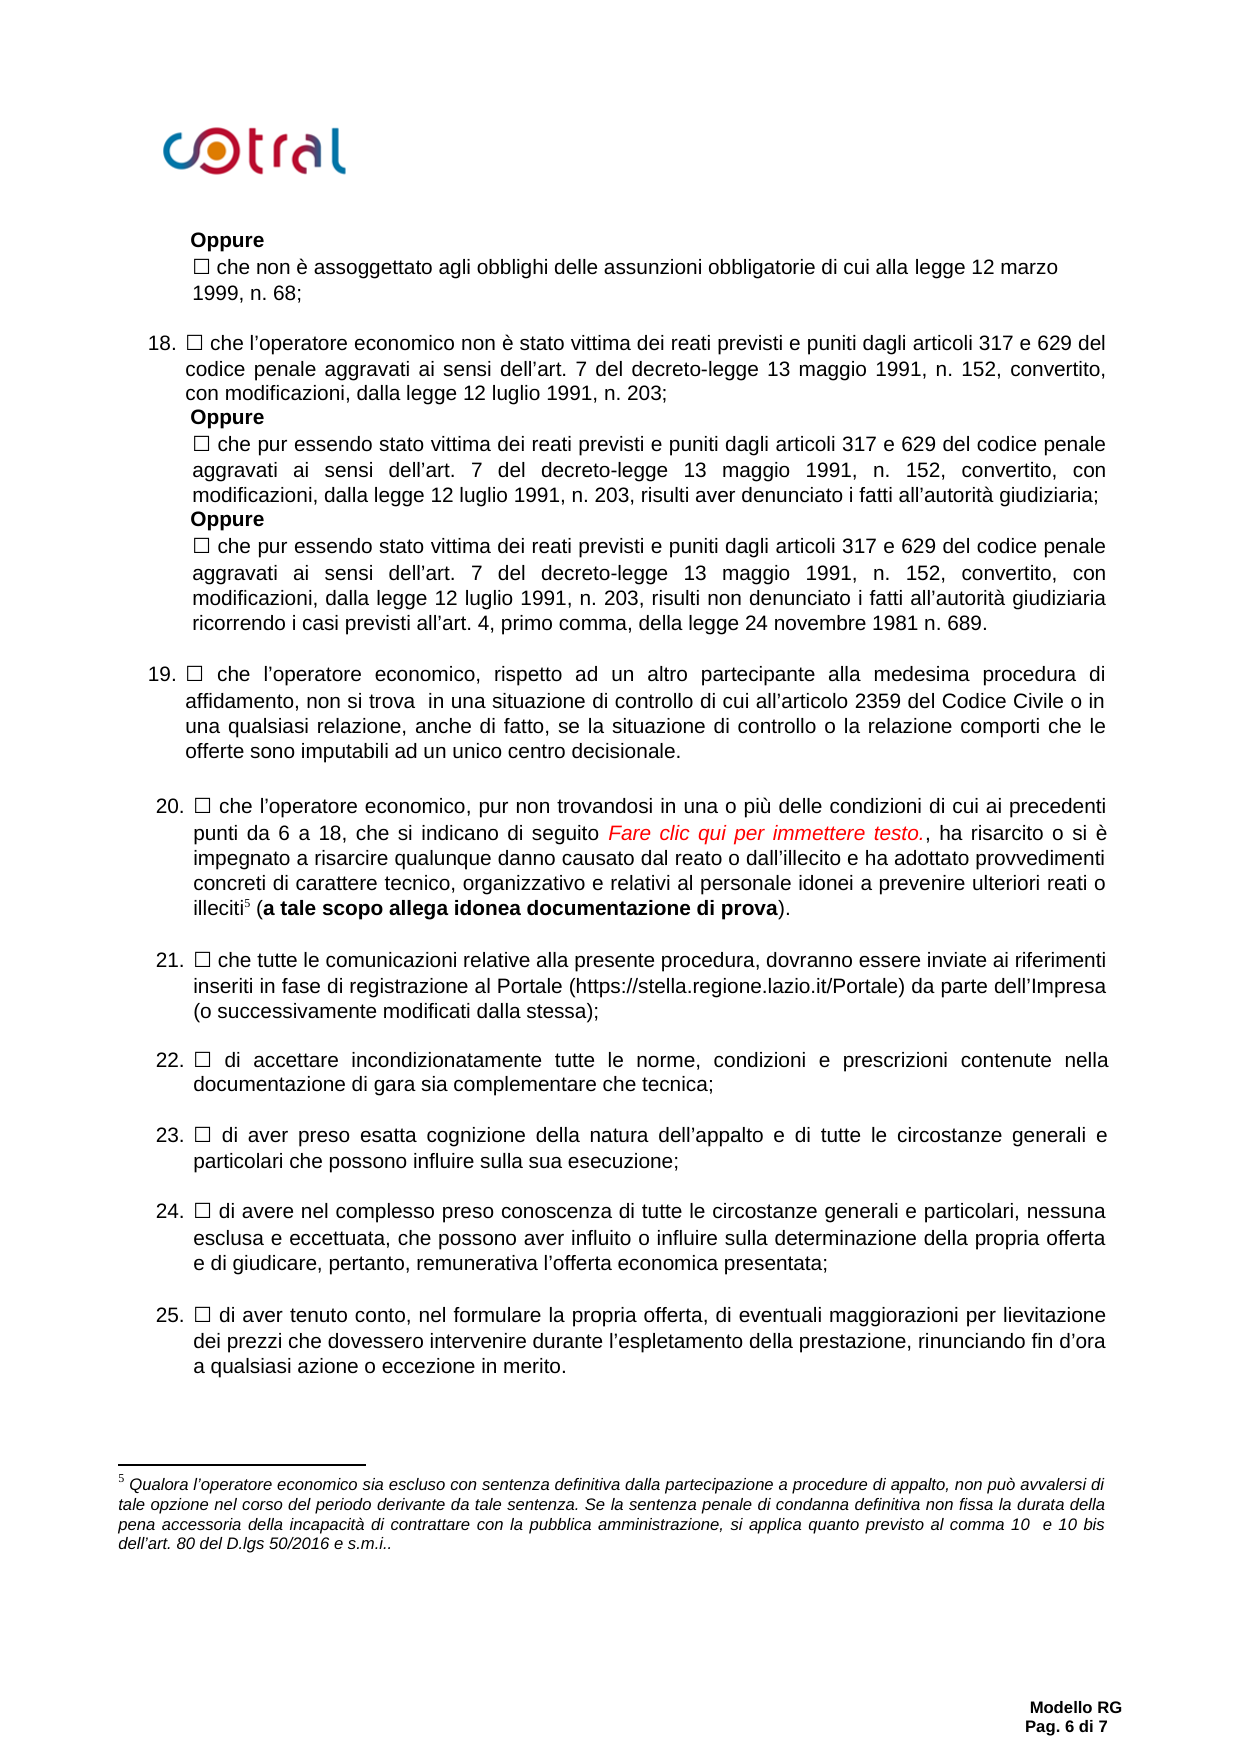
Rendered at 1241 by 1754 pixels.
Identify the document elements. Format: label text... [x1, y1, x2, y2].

text che pur essendo stato vittima dei reati previsti e puniti dagli articoli 317 e 629 del codice penale aggravati ai sensi dell’art. 7 del decreto-legge 13 maggio 1991, n. 152, convertito, con modificazioni, dalla legge 12 luglio 1991, n. 203, risulti non denunciato i fatti all’autorità giudiziaria ricorrendo i casi previsti all’art. 4, primo comma, della legge 24 novembre 1981 n. 689. [192, 531, 1107, 634]
text Oppure [156, 405, 1107, 429]
list che l’operatore economico, rispetto ad un altro partecipante alla medesima procedura di affidamento, non si trova in una situazione di controllo di cui all’articolo 2359 del Codice Civile o in una qualsiasi relazione, anche di fatto, se la situazione di controllo o la relazione comporti che le offerte sono imputabili ad un unico centro decisionale. [148, 659, 1107, 763]
text Oppure [156, 507, 1107, 531]
list che l’operatore economico non è stato vittima dei reati previsti e puniti dagli articoli 317 e 629 del codice penale aggravati ai sensi dell’art. 7 del decreto-legge 13 maggio 1991, n. 152, convertito, con modificazioni, dalla legge 12 luglio 1991, n. 203; [148, 328, 1107, 405]
list che l’operatore economico, pur non trovandosi in una o più delle condizioni di cui ai precedenti punti da 6 a 18, che si indicano di seguito , ha risarcito o si è impegnato a risarcire qualunque danno causato dal reato o dall’illecito e ha adottato provvedimenti concreti di carattere tecnico, organizzativo e relativi al personale idonei a prevenire ulteriori reati o illeciti (a tale scopo allega idonea documentazione di prova). [156, 791, 1107, 920]
list di accettare incondizionatamente tutte le norme, condizioni e prescrizioni contenute nella documentazione di gara sia complementare che tecnica; [156, 1048, 1110, 1096]
list di aver preso esatta cognizione della natura dell’appalto e di tutte le circostanze generali e particolari che possono influire sulla sua esecuzione; [156, 1120, 1110, 1172]
list che tutte le comunicazioni relative alla presente procedura, dovranno essere inviate ai riferimenti inseriti in fase di registrazione al Portale (https://stella.regione.lazio.it/Portale) da parte dell’Impresa (o successivamente modificati dalla stessa); [156, 945, 1107, 1023]
picture [118, 75, 390, 228]
list di avere nel complesso preso conoscenza di tutte le circostanze generali e particolari, nessuna esclusa e eccettuata, che possono aver influito o influire sulla determinazione della propria offerta e di giudicare, pertanto, remunerativa l’offerta economica presentata; [156, 1196, 1107, 1275]
text che pur essendo stato vittima dei reati previsti e puniti dagli articoli 317 e 629 del codice penale aggravati ai sensi dell’art. 7 del decreto-legge 13 maggio 1991, n. 152, convertito, con modificazioni, dalla legge 12 luglio 1991, n. 203, risulti aver denunciato i fatti all’autorità giudiziaria; [192, 429, 1107, 507]
list di aver tenuto conto, nel formulare la propria offerta, di eventuali maggiorazioni per lievitazione dei prezzi che dovessero intervenire durante l’espletamento della prestazione, rinunciando fin d’ora a qualsiasi azione o eccezione in merito. [156, 1300, 1107, 1378]
text Oppure [156, 228, 1107, 252]
text che non è assoggettato agli obblighi delle assunzioni obbligatorie di cui alla legge 12 marzo 1999, n. 68; [148, 252, 1107, 304]
